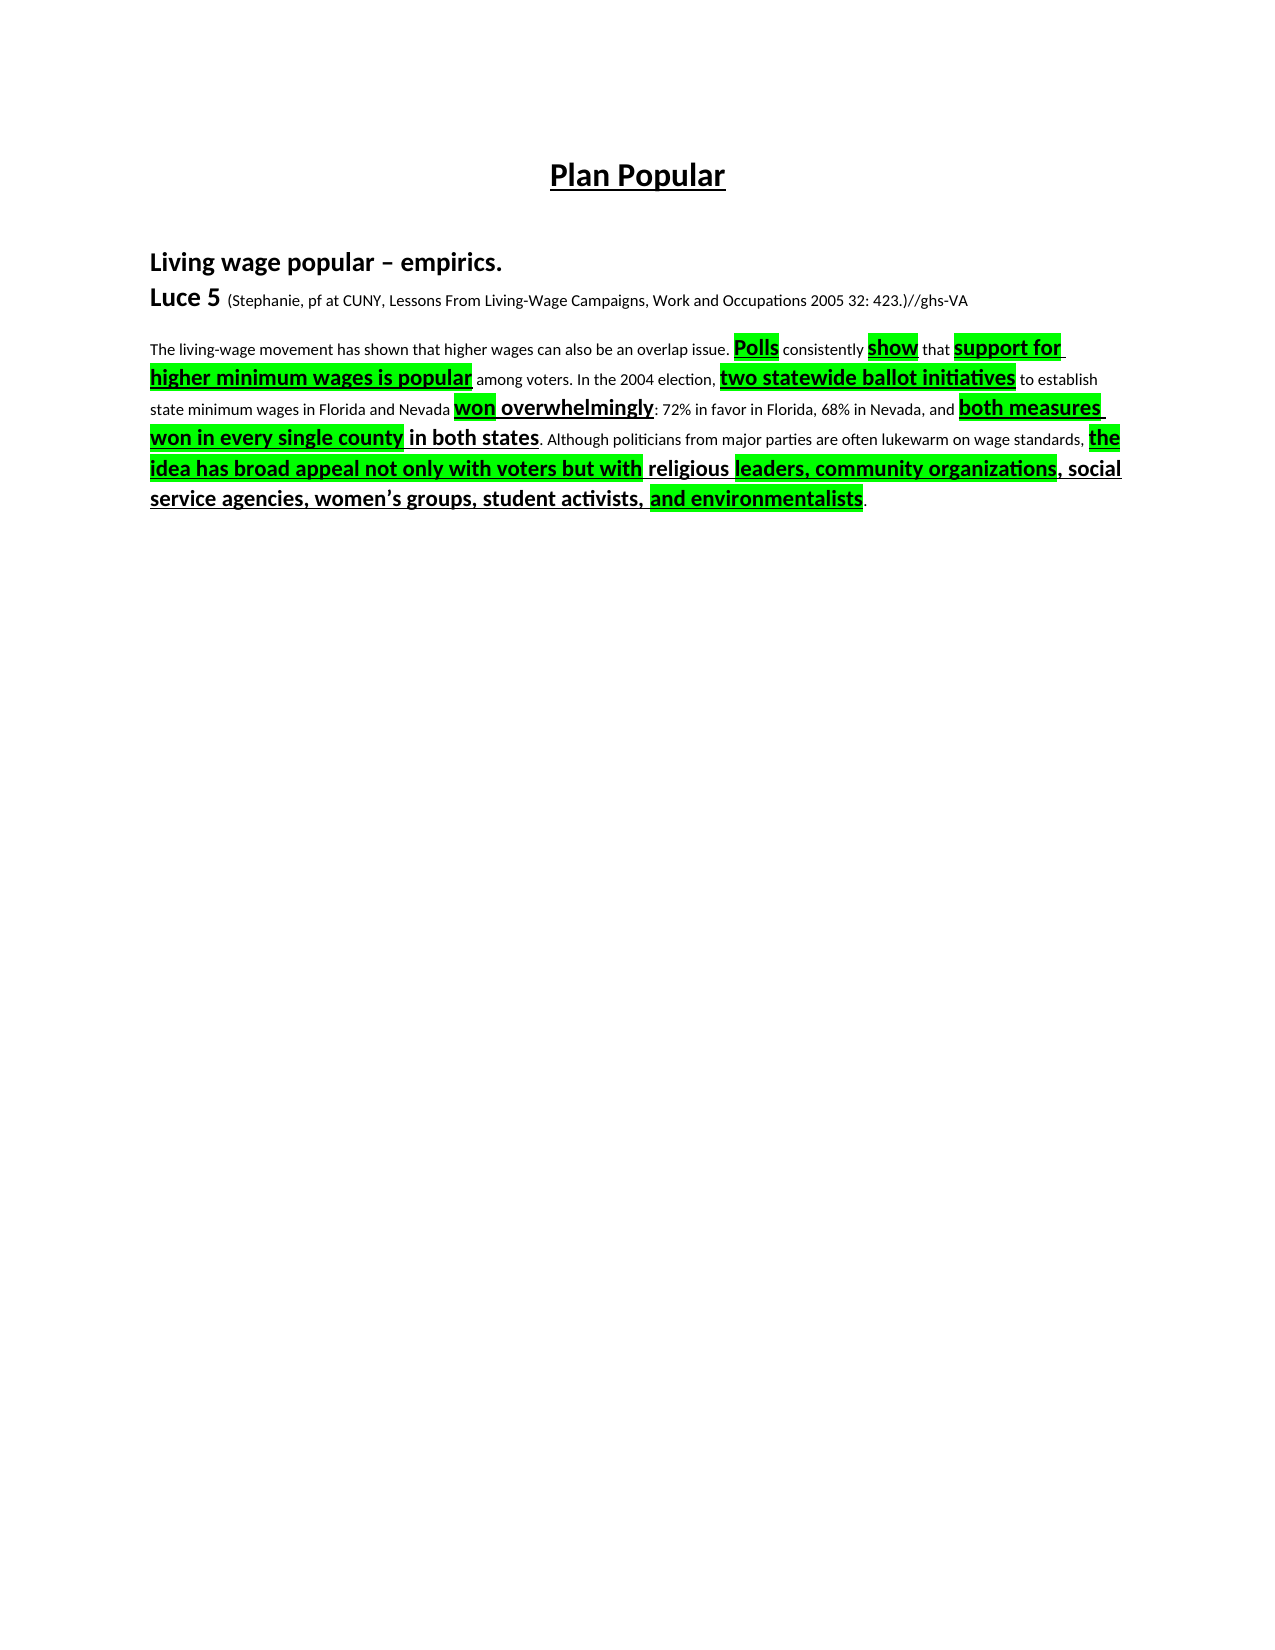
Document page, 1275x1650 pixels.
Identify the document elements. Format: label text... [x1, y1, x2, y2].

subtitle Living wage popular – empirics. [150, 245, 1125, 278]
text Luce 5 (Stephanie, pf at CUNY, Lessons From Living-Wage Campaigns, Work and Occupations 2005 32: 423.)//ghs-VA [150, 281, 1125, 314]
subtitle Plan Popular [150, 154, 1125, 195]
text The living-wage movement has shown that higher wages can also be an overlap issue. Polls consistently show that support for higher minimum wages is popular among voters. In the 2004 election, two statewide ballot initiatives to establish state minimum wages in Florida and Nevada won overwhelmingly: 72% in favor in Florida, 68% in Nevada, and both measures won in every single county in both states. Although politicians from major parties are often lukewarm on wage standards, the idea has broad appeal not only with voters but with religious leaders, community organizations, social service agencies, women’s groups, student activists, and environmentalists. [150, 333, 1125, 512]
